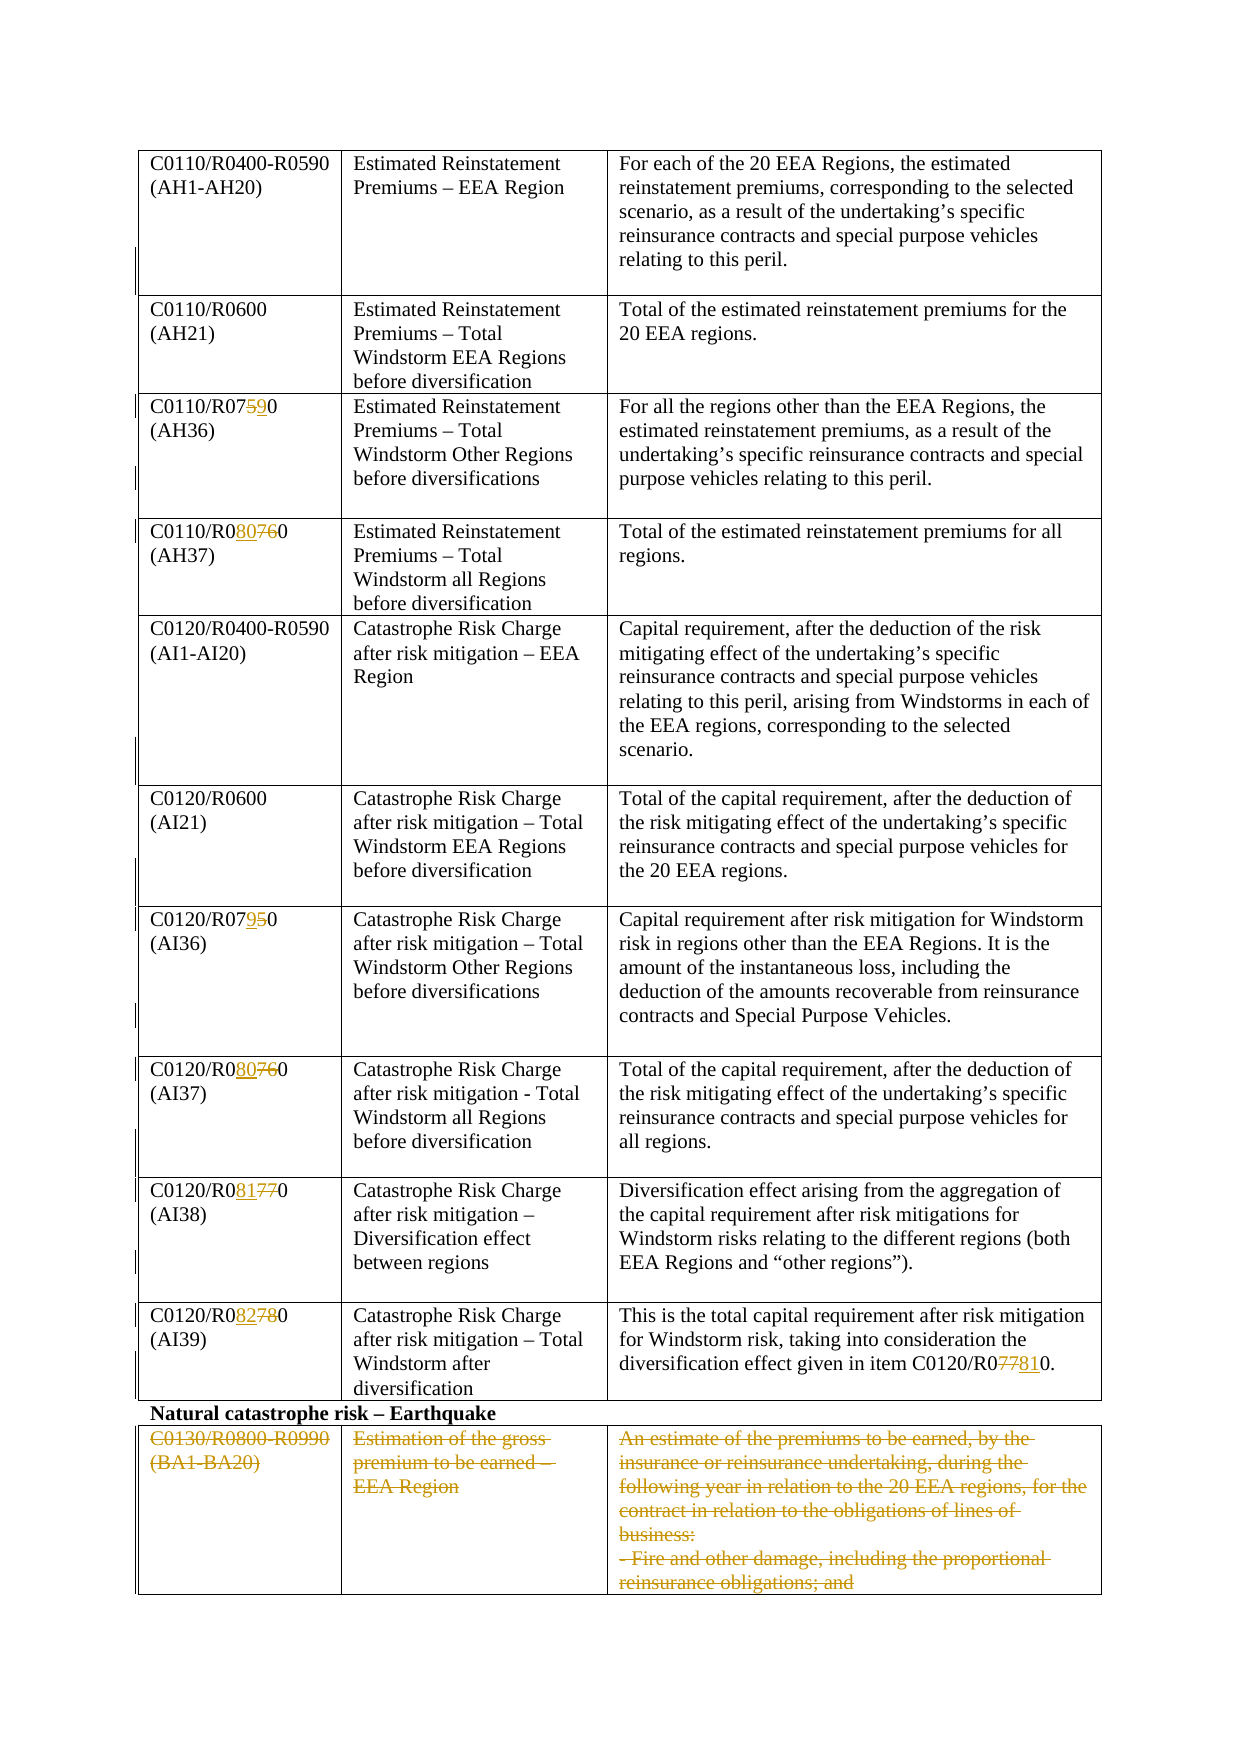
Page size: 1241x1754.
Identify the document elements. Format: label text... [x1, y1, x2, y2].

table_cell Catastrophe Risk Charge after risk mitigation – EEA Region [342, 616, 607, 785]
table_cell Catastrophe Risk Charge after risk mitigation – Total Windstorm Other Regions before diversifications [342, 907, 607, 1056]
table_cell Total of the capital requirement, after the deduction of the risk mitigating effect of the undertaking’s specific reinsurance contracts and special purpose vehicles for all regions. [608, 1057, 1101, 1177]
table_cell Catastrophe Risk Charge after risk mitigation – Total Windstorm after diversification [342, 1303, 607, 1399]
table_cell Total of the estimated reinstatement premiums for the 20 EEA regions. [608, 296, 1101, 393]
table_cell Catastrophe Risk Charge after risk mitigation - Total Windstorm all Regions before diversification [342, 1057, 607, 1177]
table_cell C0120/R0600 (AI21) [139, 786, 341, 906]
table_cell Total of the estimated reinstatement premiums for all regions. [608, 519, 1101, 615]
table_cell C0120/R00 (AI37) [139, 1057, 341, 1177]
table_cell For all the regions other than the EEA Regions, the estimated reinstatement premiums, as a result of the undertaking’s specific reinsurance contracts and special purpose vehicles relating to this peril. [608, 394, 1101, 518]
table_cell [342, 1426, 607, 1594]
table_cell Capital requirement, after the deduction of the risk mitigating effect of the undertaking’s specific reinsurance contracts and special purpose vehicles relating to this peril, arising from Windstorms in each of the EEA regions, corresponding to the selected scenario. [608, 616, 1101, 785]
table_cell Diversification effect arising from the aggregation of the capital requirement after risk mitigations for Windstorm risks relating to the different regions (both EEA Regions and “other regions”). [608, 1178, 1101, 1302]
table_cell Estimated Reinstatement Premiums – Total Windstorm all Regions before diversification [342, 519, 607, 615]
table_cell This is the total capital requirement after risk mitigation for Windstorm risk, taking into consideration the diversification effect given in item C0120/R00. [608, 1303, 1101, 1399]
table_cell For each of the 20 EEA Regions, the estimated reinstatement premiums, corresponding to the selected scenario, as a result of the undertaking’s specific reinsurance contracts and special purpose vehicles relating to this peril. [608, 151, 1101, 295]
table_cell C0120/R00 (AI38) [139, 1178, 341, 1302]
table_cell C0120/R00 (AI39) [139, 1303, 341, 1399]
table_cell Estimated Reinstatement Premiums – EEA Region [342, 151, 607, 295]
table_cell C0120/R070 (AI36) [139, 907, 341, 1056]
table_cell C0110/R070 (AH36) [139, 394, 341, 518]
table_cell Natural catastrophe risk – Earthquake [139, 1401, 1101, 1424]
table_cell Total of the capital requirement, after the deduction of the risk mitigating effect of the undertaking’s specific reinsurance contracts and special purpose vehicles for the 20 EEA regions. [608, 786, 1101, 906]
table_cell C0110/R00 (AH37) [139, 519, 341, 615]
table_cell C0120/R0400-R0590 (AI1-AI20) [139, 616, 341, 785]
table_cell C0110/R0600 (AH21) [139, 296, 341, 393]
table_cell [139, 1426, 341, 1594]
table_cell Catastrophe Risk Charge after risk mitigation – Diversification effect between regions [342, 1178, 607, 1302]
table_cell [608, 1426, 1101, 1594]
table_cell Catastrophe Risk Charge after risk mitigation – Total Windstorm EEA Regions before diversification [342, 786, 607, 906]
table_cell Capital requirement after risk mitigation for Windstorm risk in regions other than the EEA Regions. It is the amount of the instantaneous loss, including the deduction of the amounts recoverable from reinsurance contracts and Special Purpose Vehicles. [608, 907, 1101, 1056]
table_cell Estimated Reinstatement Premiums – Total Windstorm Other Regions before diversifications [342, 394, 607, 518]
table_cell Estimated Reinstatement Premiums – Total Windstorm EEA Regions before diversification [342, 296, 607, 393]
table_cell C0110/R0400-R0590 (AH1-AH20) [139, 151, 341, 295]
